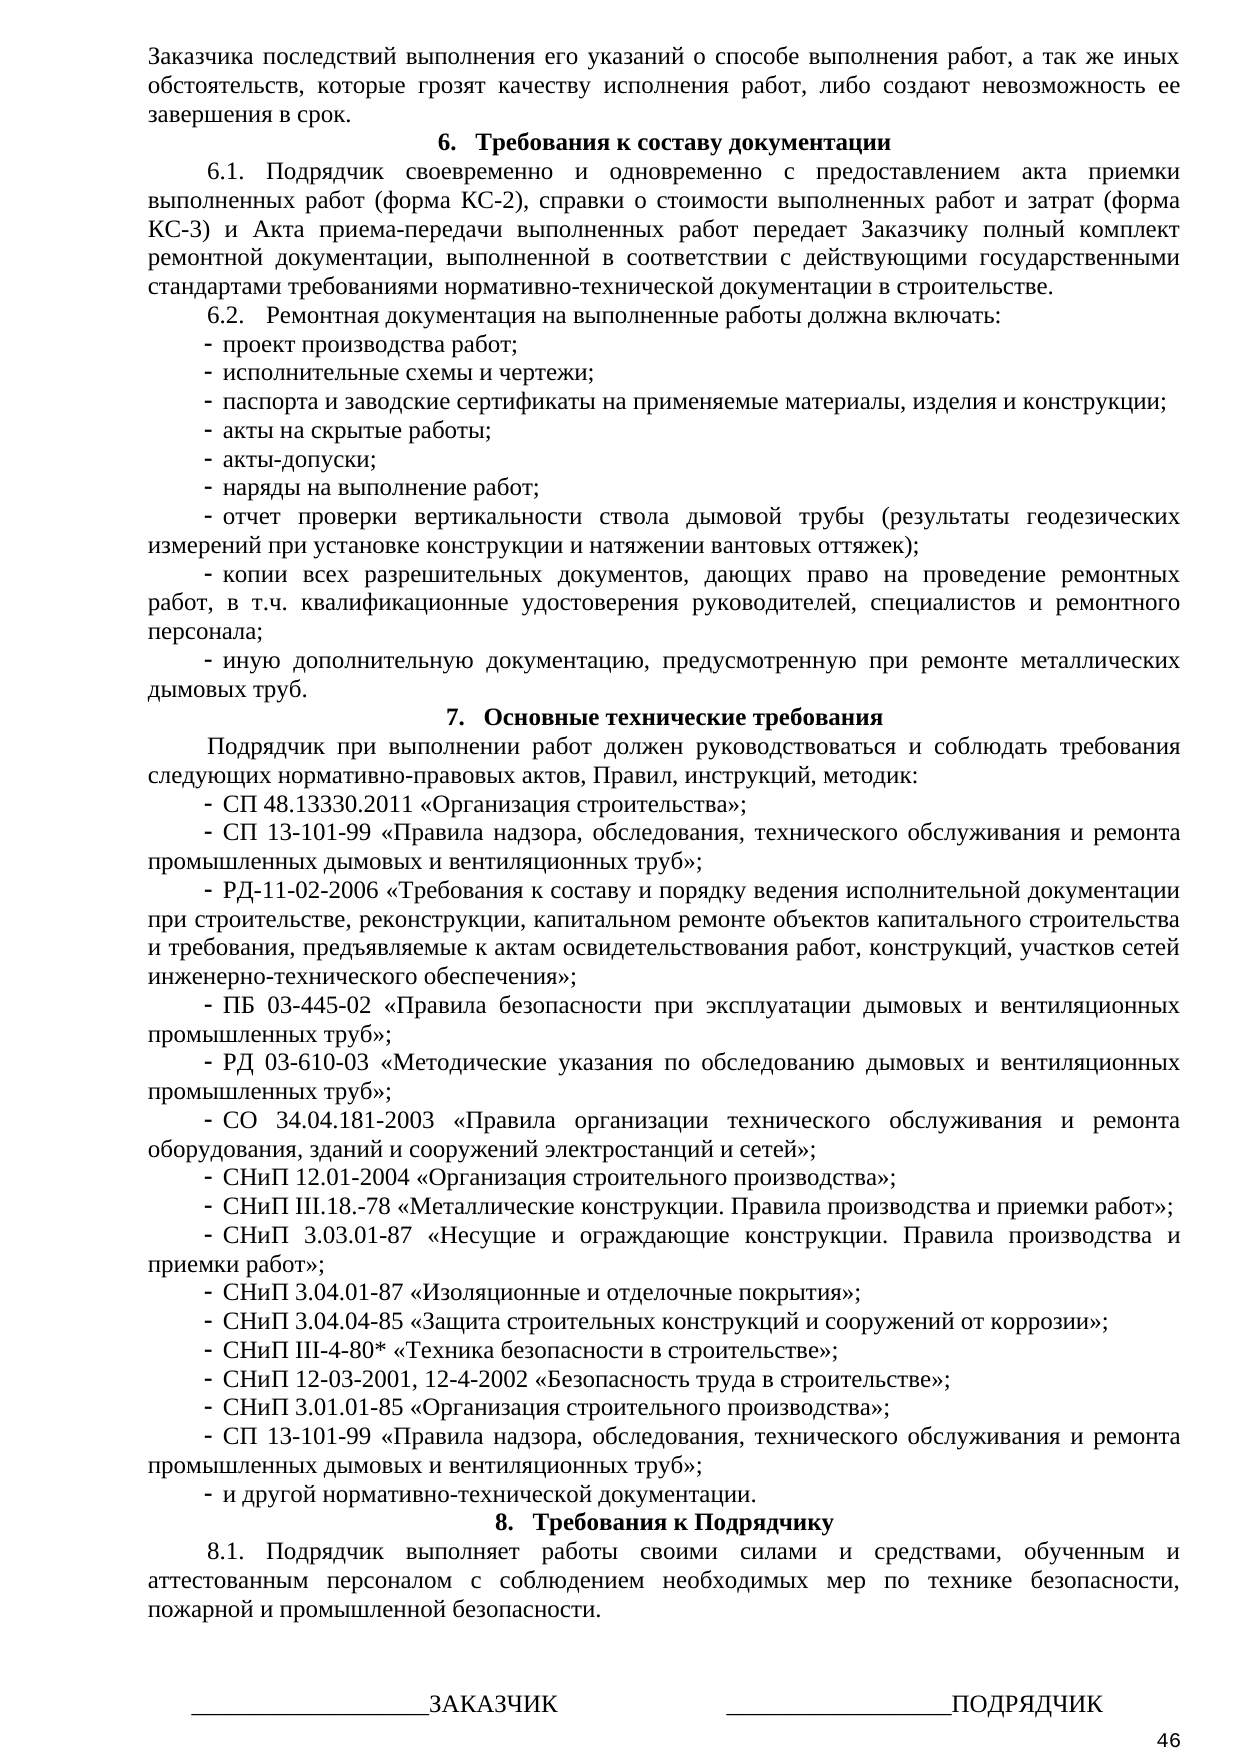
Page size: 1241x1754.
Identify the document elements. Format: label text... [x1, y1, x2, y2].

list исполнительные схемы и чертежи; [148, 357, 1181, 386]
list СНиП 3.03.01-87 «Несущие и ограждающие конструкции. Правила производства и приемки работ»; [148, 1220, 1181, 1277]
list копии всех разрешительных документов, дающих право на проведение ремонтных работ, в т.ч. квалификационные удостоверения руководителей, специалистов и ремонтного персонала; [148, 559, 1181, 645]
list Основные технические требования [148, 702, 1181, 731]
list РД 03-610-03 «Методические указания по обследованию дымовых и вентиляционных промышленных труб»; [148, 1047, 1181, 1105]
list Требования к Подрядчику [148, 1507, 1181, 1536]
list СНиП III.18.-78 «Металлические конструкции. Правила производства и приемки работ»; [148, 1191, 1181, 1220]
list СНиП 3.01.01-85 «Организация строительного производства»; [148, 1392, 1181, 1421]
list Ремонтная документация на выполненные работы должна включать: [148, 300, 1181, 329]
list СНиП 3.04.04-85 «Защита строительных конструкций и сооружений от коррозии»; [148, 1306, 1181, 1335]
list акты-допуски; [148, 444, 1181, 472]
list проект производства работ; [148, 329, 1181, 357]
list СП 13-101-99 «Правила надзора, обследования, технического обслуживания и ремонта промышленных дымовых и вентиляционных труб»; [148, 1421, 1181, 1479]
list иную дополнительную документацию, предусмотренную при ремонте металлических дымовых труб. [148, 645, 1181, 702]
text Подрядчик при выполнении работ должен руководствоваться и соблюдать требования следующих нормативно-правовых актов, Правил, инструкций, методик: [148, 731, 1181, 789]
list Подрядчик выполняет работы своими силами и средствами, обученным и аттестованным персоналом с соблюдением необходимых мер по технике безопасности, пожарной и промышленной безопасности. [148, 1536, 1181, 1622]
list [148, 41, 1181, 127]
list СО 34.04.181-2003 «Правила организации технического обслуживания и ремонта оборудования, зданий и сооружений электростанций и сетей»; [148, 1105, 1181, 1162]
list СП 13-101-99 «Правила надзора, обследования, технического обслуживания и ремонта промышленных дымовых и вентиляционных труб»; [148, 817, 1181, 875]
list наряды на выполнение работ; [148, 472, 1181, 501]
list РД-11-02-2006 «Требования к составу и порядку ведения исполнительной документации при строительстве, реконструкции, капитальном ремонте объектов капитального строительства и требования, предъявляемые к актам освидетельствования работ, конструкций, участков сетей инженерно-технического обеспечения»; [148, 875, 1181, 990]
list акты на скрытые работы; [148, 415, 1181, 444]
list паспорта и заводские сертификаты на применяемые материалы, изделия и конструкции; [148, 386, 1181, 415]
list Подрядчик своевременно и одновременно с предоставлением акта приемки выполненных работ (форма КС-2), справки о стоимости выполненных работ и затрат (форма КС-3) и Акта приема-передачи выполненных работ передает Заказчику полный комплект ремонтной документации, выполненной в соответствии с действующими государственными стандартами требованиями нормативно-технической документации в строительстве. [148, 156, 1181, 300]
list и другой нормативно-технической документации. [148, 1479, 1181, 1507]
list СНиП 3.04.01-87 «Изоляционные и отделочные покрытия»; [148, 1277, 1181, 1306]
list СНиП III-4-80* «Техника безопасности в строительстве»; [148, 1335, 1181, 1364]
list отчет проверки вертикальности ствола дымовой трубы (результаты геодезических измерений при установке конструкции и натяжении вантовых оттяжек); [148, 501, 1181, 559]
list СНиП 12-03-2001, 12-4-2002 «Безопасность труда в строительстве»; [148, 1364, 1181, 1392]
list СНиП 12.01-2004 «Организация строительного производства»; [148, 1162, 1181, 1191]
list СП 48.13330.2011 «Организация строительства»; [148, 789, 1181, 817]
list Требования к составу документации [148, 127, 1181, 156]
list ПБ 03-445-02 «Правила безопасности при эксплуатации дымовых и вентиляционных промышленных труб»; [148, 990, 1181, 1047]
